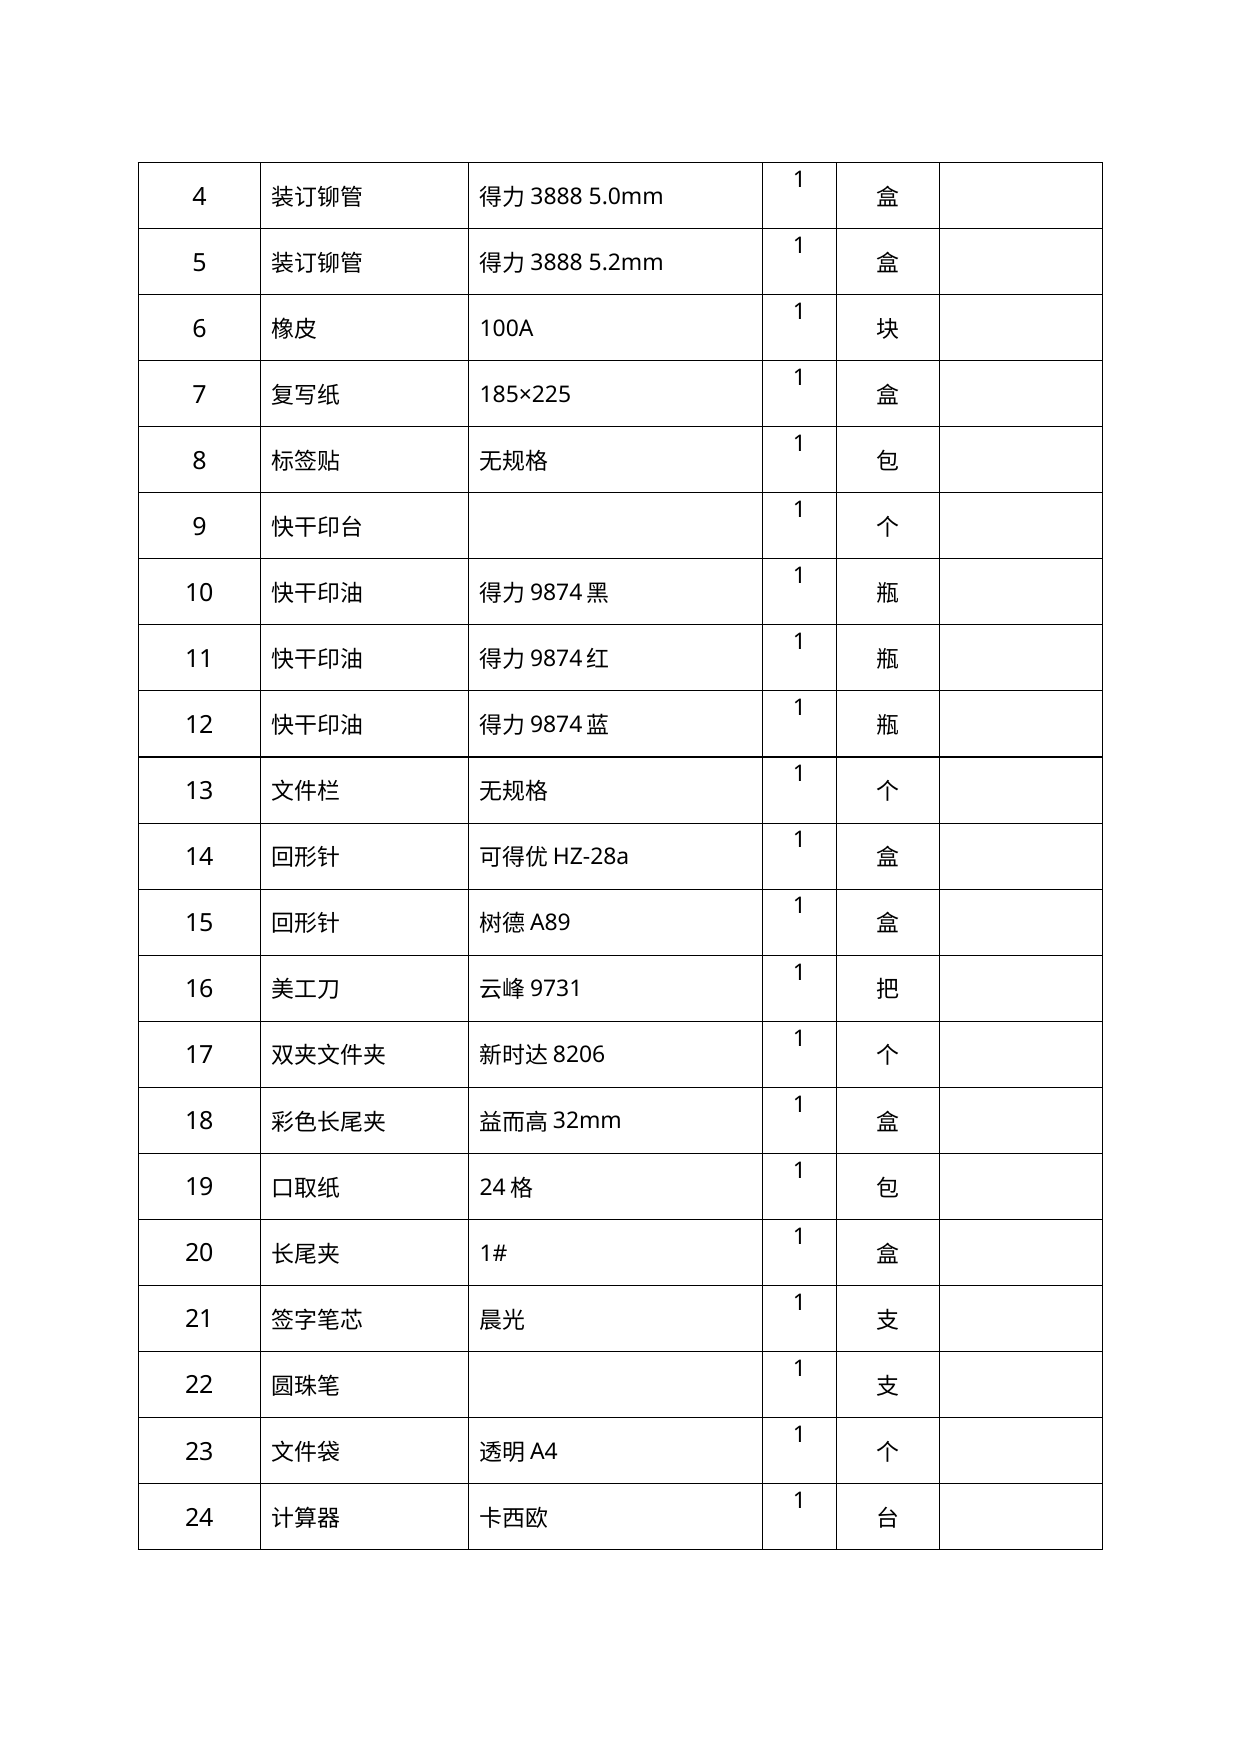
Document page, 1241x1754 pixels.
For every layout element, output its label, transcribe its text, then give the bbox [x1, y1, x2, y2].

table_cell 1 [763, 691, 836, 756]
table_cell 5 [139, 229, 260, 294]
table_cell [940, 1154, 1102, 1219]
table_cell 1 [763, 1154, 836, 1219]
table_cell [940, 229, 1102, 294]
table_cell 19 [139, 1154, 260, 1219]
table_cell 长尾夹 [261, 1220, 468, 1285]
table_cell 4 [139, 163, 260, 228]
table_cell 得力9874蓝 [469, 691, 762, 756]
table_cell 个 [837, 1418, 939, 1483]
table_cell 1 [763, 758, 836, 822]
table_cell 装订铆管 [261, 163, 468, 228]
table_cell 得力 3888 5.2mm [469, 229, 762, 294]
table_cell 盒 [837, 1220, 939, 1285]
table_cell 13 [139, 758, 260, 822]
table_cell 11 [139, 625, 260, 690]
table_cell 1 [763, 361, 836, 426]
table_cell 1 [763, 295, 836, 360]
table_cell [940, 493, 1102, 558]
table_cell 无规格 [469, 758, 762, 822]
table_cell 无规格 [469, 427, 762, 492]
table_cell 彩色长尾夹 [261, 1088, 468, 1153]
table_cell 1 [763, 427, 836, 492]
table_cell 云峰9731 [469, 956, 762, 1021]
table_cell 包 [837, 427, 939, 492]
table_cell 1 [763, 1220, 836, 1285]
table_cell 1 [763, 890, 836, 954]
table_cell 快干印油 [261, 691, 468, 756]
table_cell 1# [469, 1220, 762, 1285]
table_cell 12 [139, 691, 260, 756]
table_cell [940, 625, 1102, 690]
table_cell 标签贴 [261, 427, 468, 492]
table_cell 24 [139, 1484, 260, 1549]
table_cell 1 [763, 229, 836, 294]
table_cell [940, 758, 1102, 822]
table_cell 透明A4 [469, 1418, 762, 1483]
table_cell 文件栏 [261, 758, 468, 822]
table_cell 100A [469, 295, 762, 360]
table_cell [940, 890, 1102, 954]
table_cell 树德A89 [469, 890, 762, 954]
table_cell 可得优HZ-28a [469, 824, 762, 888]
table_cell 1 [763, 824, 836, 888]
table_cell 支 [837, 1286, 939, 1351]
table_cell 10 [139, 559, 260, 624]
table_cell [940, 1022, 1102, 1087]
table_cell 盒 [837, 890, 939, 954]
table_cell 包 [837, 1154, 939, 1219]
table_cell 个 [837, 758, 939, 822]
table_cell [469, 493, 762, 558]
table_cell 盒 [837, 229, 939, 294]
table_cell 盒 [837, 163, 939, 228]
table_cell 23 [139, 1418, 260, 1483]
table_cell 把 [837, 956, 939, 1021]
table_cell 个 [837, 493, 939, 558]
table_cell 支 [837, 1352, 939, 1417]
table_cell 签字笔芯 [261, 1286, 468, 1351]
table_cell 1 [763, 1286, 836, 1351]
table_cell [940, 1220, 1102, 1285]
table_cell 6 [139, 295, 260, 360]
table_cell 得力9874红 [469, 625, 762, 690]
table_cell 20 [139, 1220, 260, 1285]
table_cell 15 [139, 890, 260, 954]
table_cell [940, 1484, 1102, 1549]
table_cell 9 [139, 493, 260, 558]
table_cell 1 [763, 559, 836, 624]
table_cell 24格 [469, 1154, 762, 1219]
table_cell 7 [139, 361, 260, 426]
table_cell [940, 1352, 1102, 1417]
table_cell 1 [763, 163, 836, 228]
table_cell 1 [763, 1022, 836, 1087]
table_cell [469, 1352, 762, 1417]
table_cell 1 [763, 1352, 836, 1417]
table_cell 得力9874黑 [469, 559, 762, 624]
table_cell 1 [763, 493, 836, 558]
table_cell [940, 1286, 1102, 1351]
table_cell 185×225 [469, 361, 762, 426]
table_cell 8 [139, 427, 260, 492]
table_cell 益而高32mm [469, 1088, 762, 1153]
table_cell 文件袋 [261, 1418, 468, 1483]
table_cell [940, 1088, 1102, 1153]
table_cell 橡皮 [261, 295, 468, 360]
table_cell [940, 559, 1102, 624]
table_cell [940, 691, 1102, 756]
table_cell 1 [763, 1088, 836, 1153]
table_cell 21 [139, 1286, 260, 1351]
table_cell 16 [139, 956, 260, 1021]
table_cell 1 [763, 625, 836, 690]
table_cell 卡西欧 [469, 1484, 762, 1549]
table_cell 复写纸 [261, 361, 468, 426]
table_cell 装订铆管 [261, 229, 468, 294]
table_cell 22 [139, 1352, 260, 1417]
table_cell 得力 3888 5.0mm [469, 163, 762, 228]
table_cell 个 [837, 1022, 939, 1087]
table_cell 17 [139, 1022, 260, 1087]
table_cell 口取纸 [261, 1154, 468, 1219]
table_cell 瓶 [837, 625, 939, 690]
table_cell 18 [139, 1088, 260, 1153]
table_cell 1 [763, 1418, 836, 1483]
table_cell 盒 [837, 1088, 939, 1153]
table_cell 1 [763, 1484, 836, 1549]
table_cell 圆珠笔 [261, 1352, 468, 1417]
table_cell 双夹文件夹 [261, 1022, 468, 1087]
table_cell [940, 1418, 1102, 1483]
table_cell 计算器 [261, 1484, 468, 1549]
table_cell 14 [139, 824, 260, 888]
table_cell 快干印台 [261, 493, 468, 558]
table_cell 盒 [837, 824, 939, 888]
table_cell [940, 824, 1102, 888]
table_cell [940, 956, 1102, 1021]
table_cell 新时达8206 [469, 1022, 762, 1087]
table_cell 瓶 [837, 691, 939, 756]
table_cell [940, 361, 1102, 426]
table_cell 晨光 [469, 1286, 762, 1351]
table_cell 快干印油 [261, 625, 468, 690]
table_cell 回形针 [261, 824, 468, 888]
table_cell 1 [763, 956, 836, 1021]
table_cell 块 [837, 295, 939, 360]
table_cell 瓶 [837, 559, 939, 624]
table_cell 盒 [837, 361, 939, 426]
table_cell 美工刀 [261, 956, 468, 1021]
table_cell [940, 427, 1102, 492]
table_cell 快干印油 [261, 559, 468, 624]
table_cell [940, 163, 1102, 228]
table_cell 台 [837, 1484, 939, 1549]
table_cell [940, 295, 1102, 360]
table_cell 回形针 [261, 890, 468, 954]
